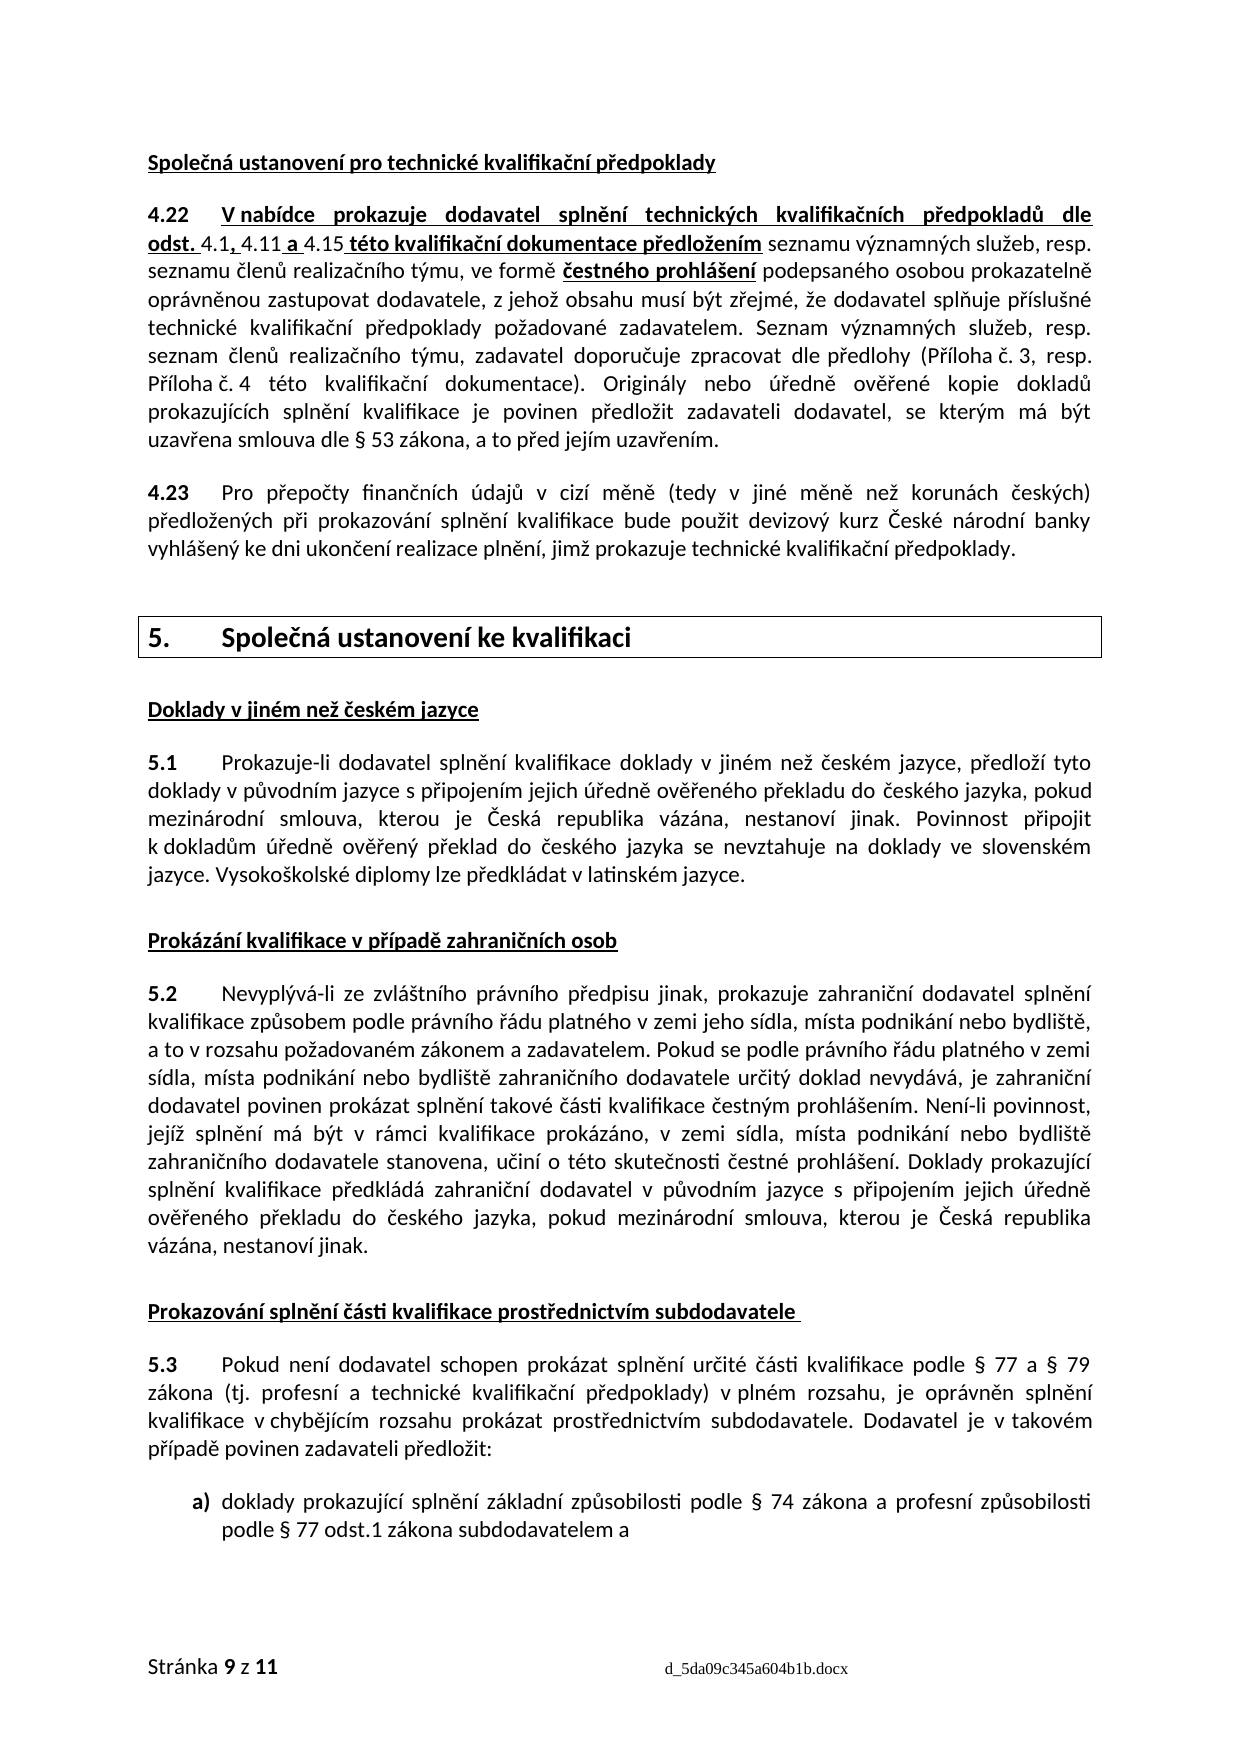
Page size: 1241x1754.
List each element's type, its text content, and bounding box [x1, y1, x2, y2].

text Společná ustanovení pro technické kvalifikační předpoklady [148, 148, 1093, 176]
text Nevyplývá-li ze zvláštního právního předpisu jinak, prokazuje zahraniční dodavatel splnění kvalifikace způsobem podle právního řádu platného v zemi jeho sídla, místa podnikání nebo bydliště, a to v rozsahu požadovaném zákonem a zadavatelem. Pokud se podle právního řádu platného v zemi sídla, místa podnikání nebo bydliště zahraničního dodavatele určitý doklad nevydává, je zahraniční dodavatel povinen prokázat splnění takové části kvalifikace čestným prohlášením. Není-li povinnost, jejíž splnění má být v rámci kvalifikace prokázáno, v zemi sídla, místa podnikání nebo bydliště zahraničního dodavatele stanovena, učiní o této skutečnosti čestné prohlášení. Doklady prokazující splnění kvalifikace předkládá zahraniční dodavatel v původním jazyce s připojením jejich úředně ověřeného překladu do českého jazyka, pokud mezinárodní smlouva, kterou je Česká republika vázána, nestanoví jinak. [148, 979, 1093, 1259]
text Pro přepočty finančních údajů v cizí měně (tedy v jiné měně než korunách českých) předložených při prokazování splnění kvalifikace bude použit devizový kurz České národní banky vyhlášený ke dni ukončení realizace plnění, jimž prokazuje technické kvalifikační předpoklady. [148, 478, 1093, 562]
text Pokud není dodavatel schopen prokázat splnění určité části kvalifikace podle § 77 a § 79 zákona (tj. profesní a technické kvalifikační předpoklady) v plném rozsahu, je oprávněn splnění kvalifikace v chybějícím rozsahu prokázat prostřednictvím subdodavatele. Dodavatel je v takovém případě povinen zadavateli předložit: [148, 1350, 1093, 1462]
text Doklady v jiném než českém jazyce [148, 695, 1093, 723]
text Prokazování splnění části kvalifikace prostřednictvím subdodavatele [148, 1297, 1093, 1325]
text Společná ustanovení ke kvalifikaci [139, 617, 1101, 657]
text V nabídce prokazuje dodavatel splnění technických kvalifikačních předpokladů dle odst. 4.1, 4.11 a 4.15 této kvalifikační dokumentace předložením seznamu významných služeb, resp. seznamu členů realizačního týmu, ve formě čestného prohlášení podepsaného osobou prokazatelně oprávněnou zastupovat dodavatele, z jehož obsahu musí být zřejmé, že dodavatel splňuje příslušné technické kvalifikační předpoklady požadované zadavatelem. Seznam významných služeb, resp. seznam členů realizačního týmu, zadavatel doporučuje zpracovat dle předlohy (Příloha č. 3, resp. Příloha č. 4 této kvalifikační dokumentace). Originály nebo úředně ověřené kopie dokladů prokazujících splnění kvalifikace je povinen předložit zadavateli dodavatel, se kterým má být uzavřena smlouva dle § 53 zákona, a to před jejím uzavřením. [148, 201, 1093, 453]
text doklady prokazující splnění základní způsobilosti podle § 74 zákona a profesní způsobilosti podle § 77 odst.1 zákona subdodavatelem a [192, 1487, 1093, 1543]
text Prokázání kvalifikace v případě zahraničních osob [148, 926, 1093, 954]
text Prokazuje-li dodavatel splnění kvalifikace doklady v jiném než českém jazyce, předloží tyto doklady v původním jazyce s připojením jejich úředně ověřeného překladu do českého jazyka, pokud mezinárodní smlouva, kterou je Česká republika vázána, nestanoví jinak. Povinnost připojit k dokladům úředně ověřený překlad do českého jazyka se nevztahuje na doklady ve slovenském jazyce. Vysokoškolské diplomy lze předkládat v latinském jazyce. [148, 748, 1093, 888]
